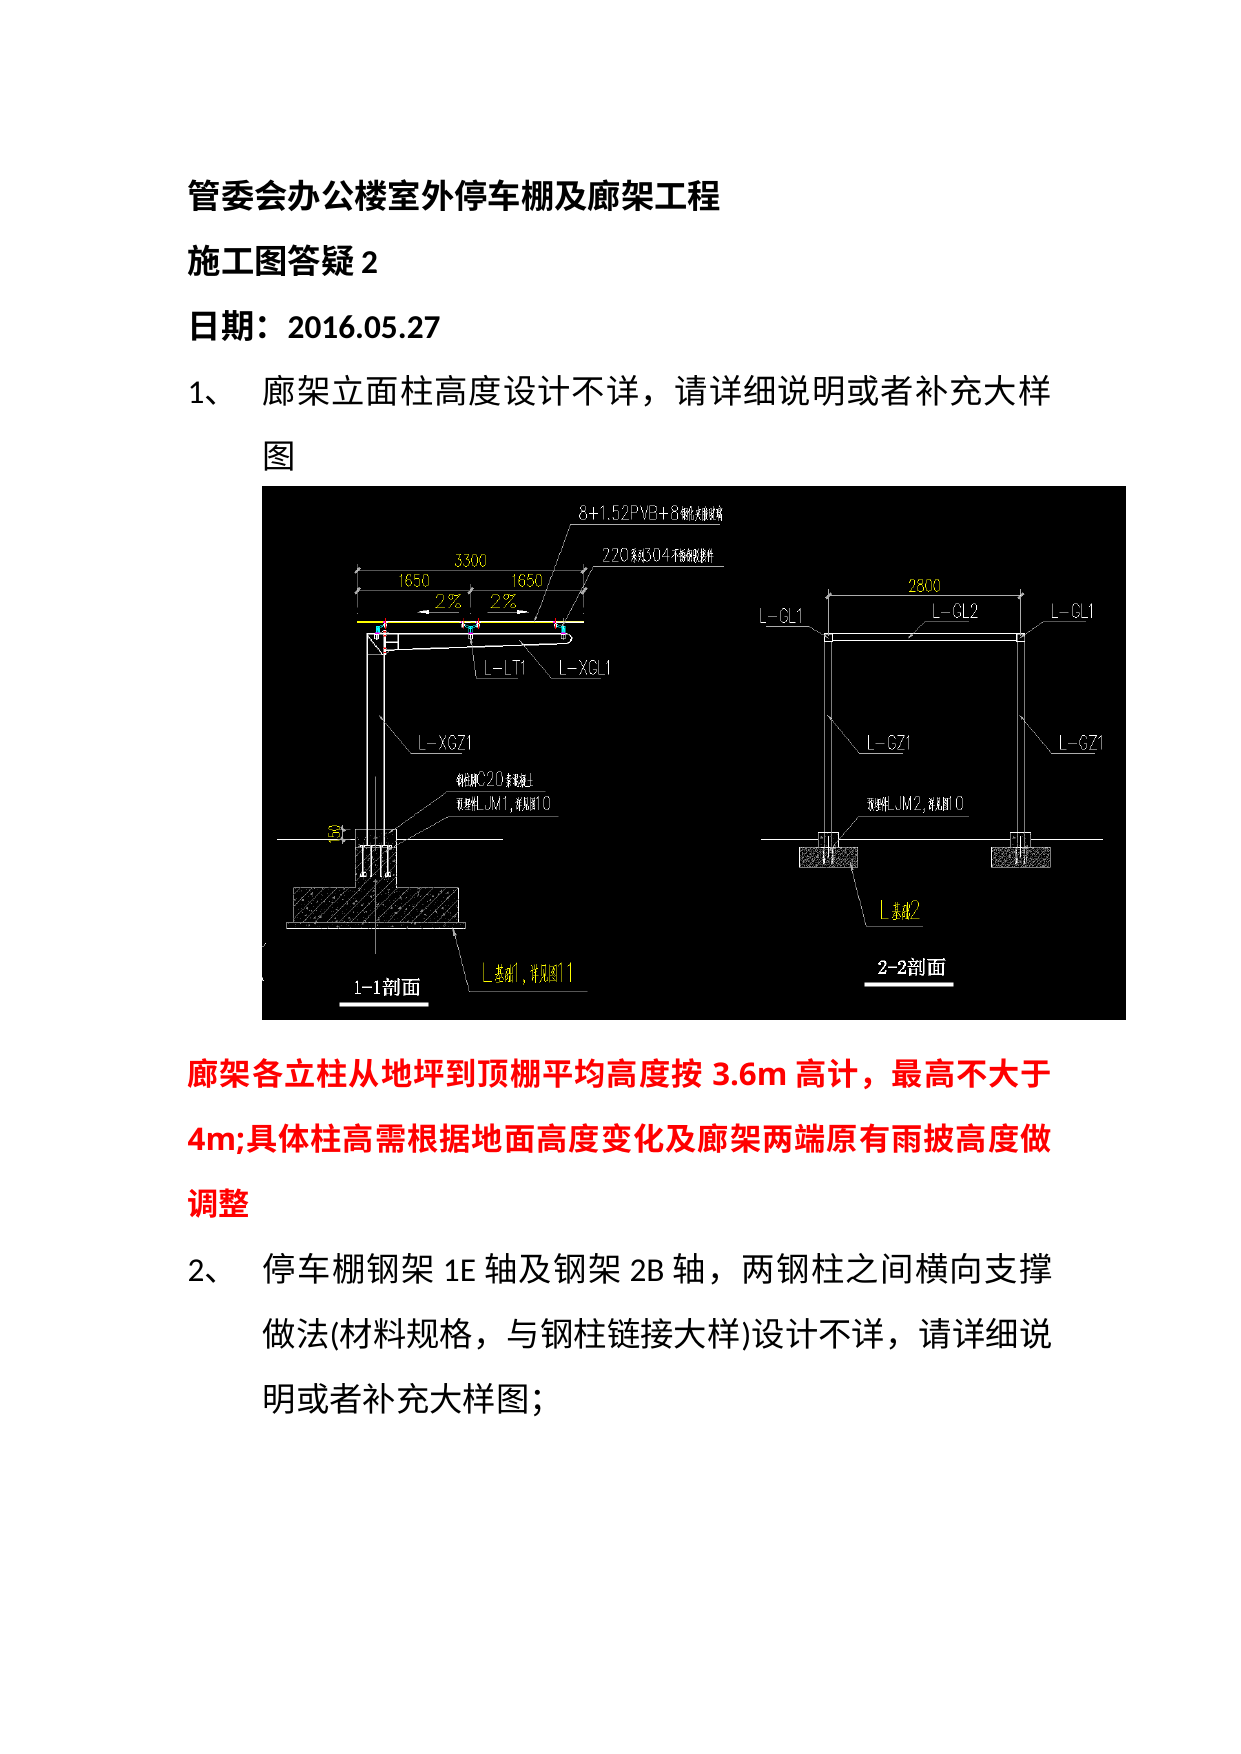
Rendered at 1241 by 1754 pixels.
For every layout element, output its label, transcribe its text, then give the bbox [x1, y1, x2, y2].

list 日期：2016.05.27 [187, 292, 1053, 357]
list 廊架各立柱从地坪到顶棚平均高度按3.6m高计，最高不大于4m;具体柱高需根据地面高度变化及廊架两端原有雨披高度做调整 [187, 1039, 1053, 1234]
list 施工图答疑2 [187, 227, 1053, 292]
list 停车棚钢架1E轴及钢架2B轴，两钢柱之间横向支撑做法(材料规格，与钢柱链接大样)设计不详，请详细说明或者补充大样图； [187, 1234, 1053, 1429]
list 管委会办公楼室外停车棚及廊架工程 [187, 162, 1053, 227]
picture [262, 486, 1126, 1020]
